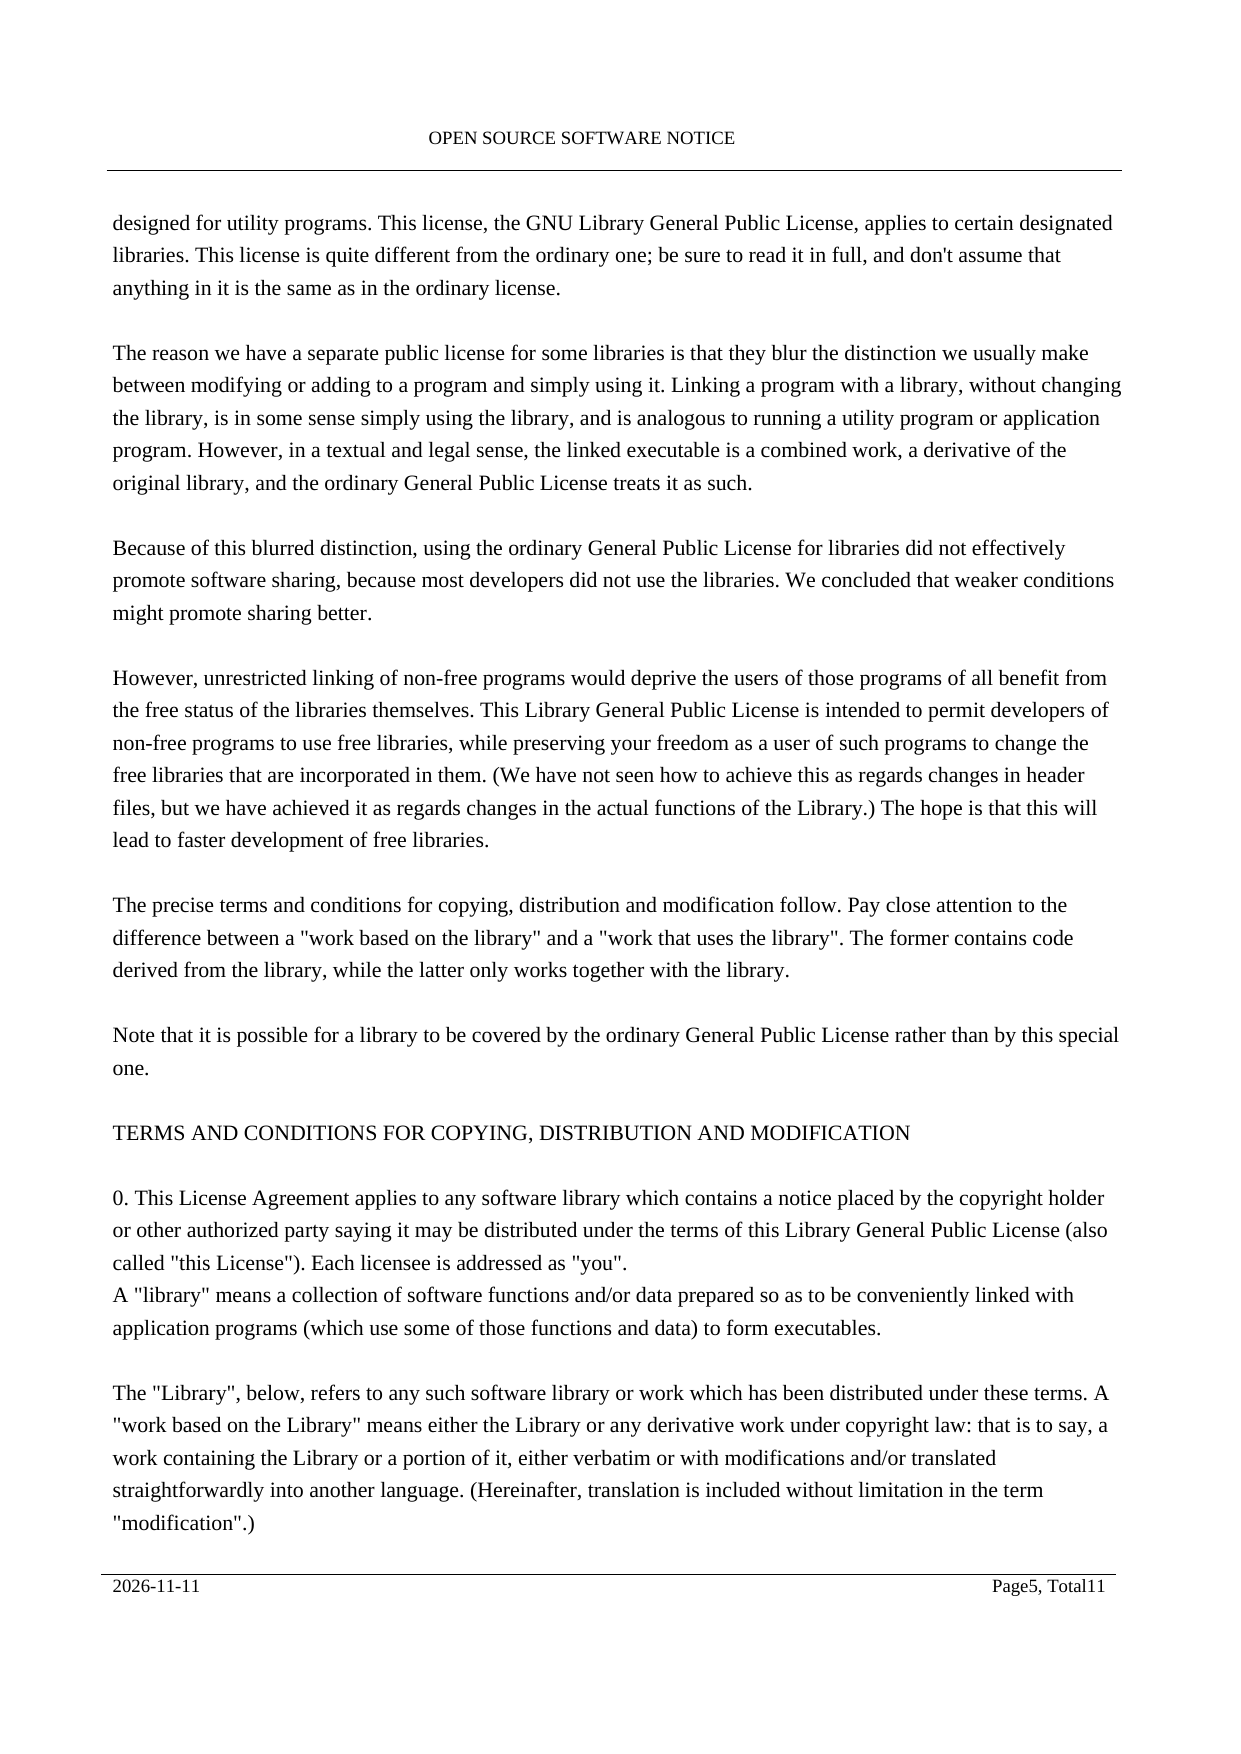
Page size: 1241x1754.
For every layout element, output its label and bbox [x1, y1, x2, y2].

text [112, 206, 1128, 1539]
